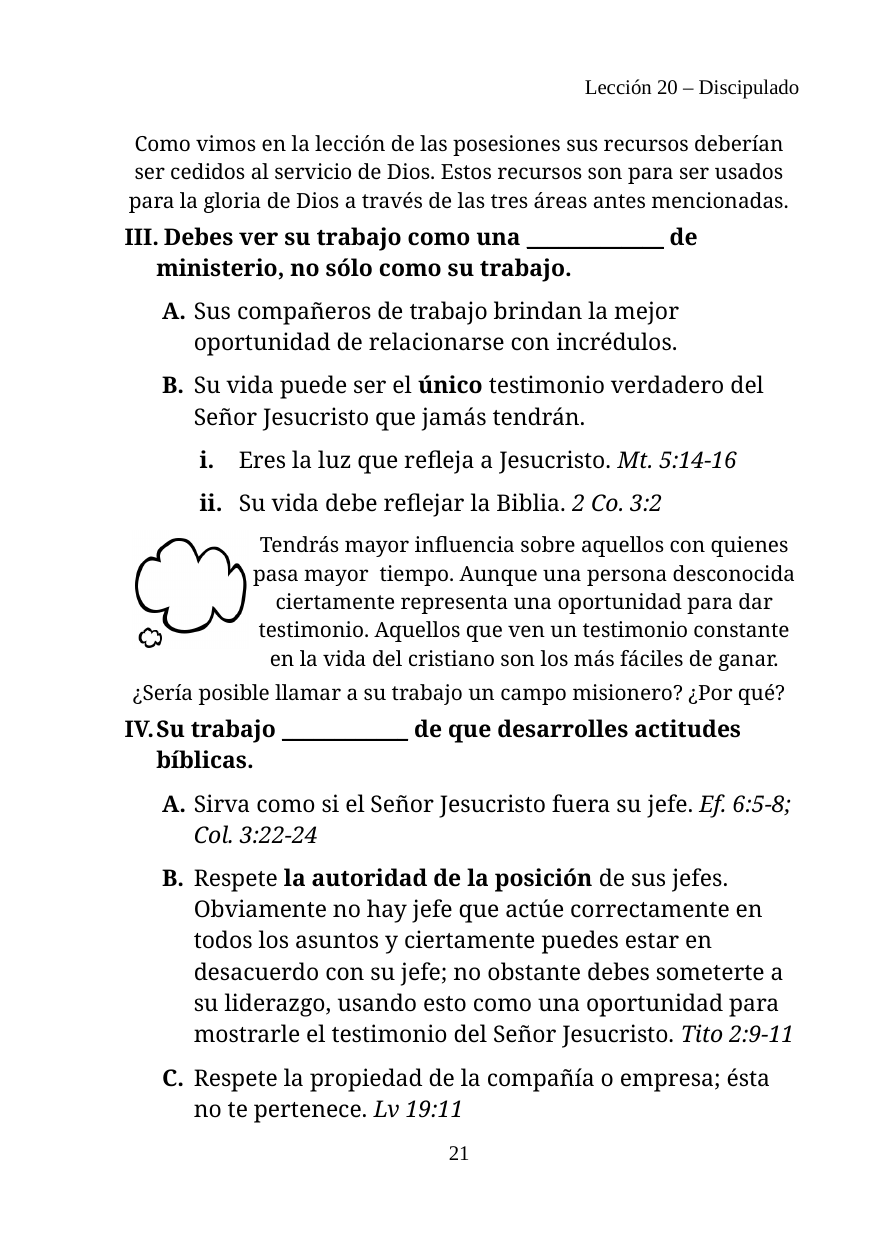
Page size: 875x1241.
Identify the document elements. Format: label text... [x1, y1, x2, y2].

list Su vida puede ser el único testimonio verdadero del Señor Jesucristo que jamás tendrán. [156, 369, 799, 432]
text Como vimos en la lección de las posesiones sus recursos deberían ser cedidos al servicio de Dios. Estos recursos son para ser usados para la gloria de Dios a través de las tres áreas antes mencionadas. [118, 129, 799, 214]
picture [131, 530, 249, 649]
list Sus compañeros de trabajo brindan la mejor oportunidad de relacionarse con incrédulos. [156, 295, 799, 357]
text Tendrás mayor influencia sobre aquellos con quienes pasa mayor tiempo. Aunque una persona desconocida ciertamente representa una oportunidad para dar testimonio. Aquellos que ven un testimonio constante en la vida del cristiano son los más fáciles de ganar. [118, 530, 799, 672]
list Debes ver su trabajo como una _____________ de ministerio, no sólo como su trabajo. [118, 220, 799, 283]
list Eres la luz que refleja a Jesucristo. Mt. 5:14-16 [193, 444, 799, 475]
text ¿Sería posible llamar a su trabajo un campo misionero? ¿Por qué? [118, 678, 799, 707]
list Respete la autoridad de la posición de sus jefes. Obviamente no hay jefe que actúe correctamente en todos los asuntos y ciertamente puedes estar en desacuerdo con su jefe; no obstante debes someterte a su liderazgo, usando esto como una oportunidad para mostrarle el testimonio del Señor Jesucristo. Tito 2:9-11 [156, 862, 799, 1049]
list Sirva como si el Señor Jesucristo fuera su jefe. Ef. 6:5-8; Col. 3:22-24 [156, 787, 799, 850]
list Su trabajo ____________ de que desarrolles actitudes bíblicas. [118, 713, 799, 776]
list Respete la propiedad de la compañía o empresa; ésta no te pertenece. Lv 19:11 [156, 1061, 799, 1124]
list Su vida debe reflejar la Biblia. 2 Co. 3:2 [193, 487, 799, 518]
